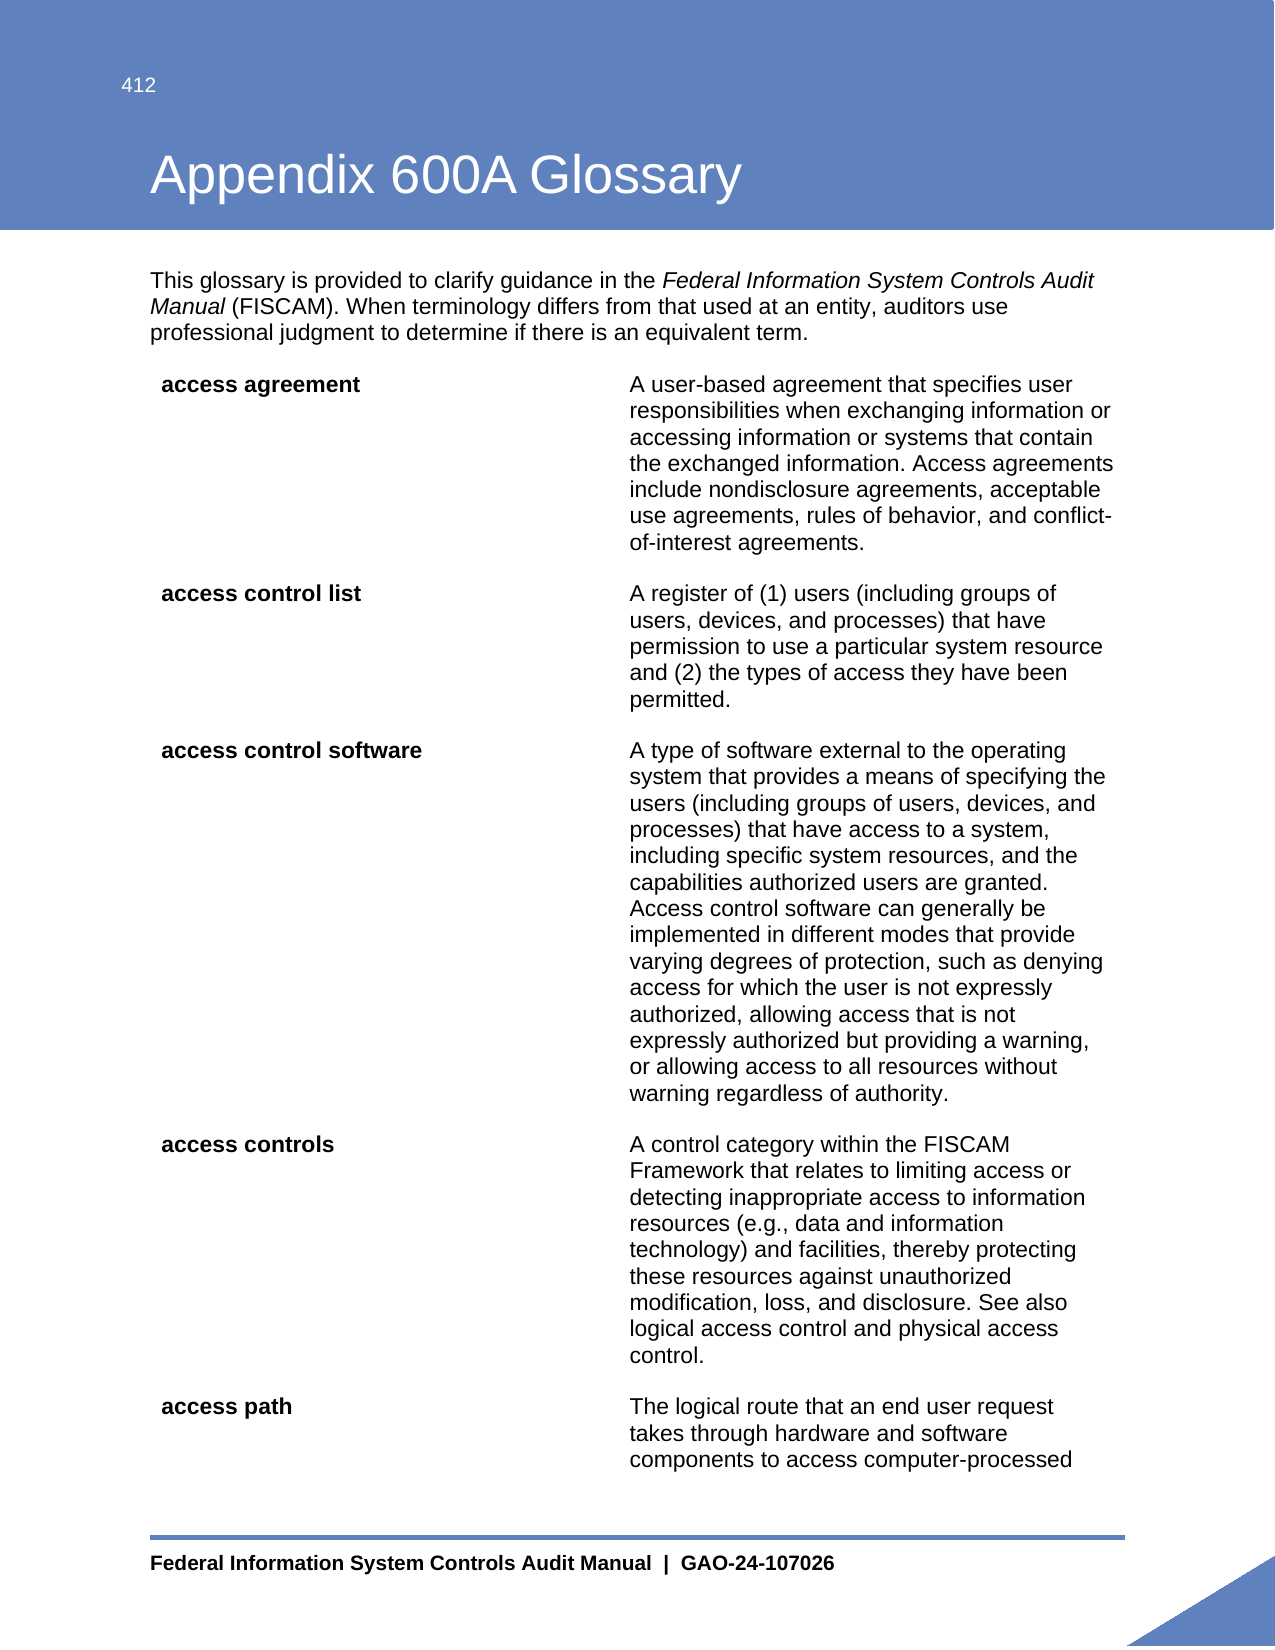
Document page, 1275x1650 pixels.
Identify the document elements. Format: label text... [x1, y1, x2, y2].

table_cell A control category within the FISCAM Framework that relates to limiting access or detecting inappropriate access to information resources (e.g., data and information technology) and facilities, thereby protecting these resources against unauthorized modification, loss, and disclosure. See also logical access control and physical access control. [618, 1119, 1125, 1381]
text This glossary is provided to clarify guidance in the Federal Information System Controls Audit Manual (FISCAM). When terminology differs from that used at an entity, auditors use professional judgment to determine if there is an equivalent term. [150, 267, 1125, 346]
table_cell access control software [150, 725, 618, 1118]
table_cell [618, 1381, 1125, 1472]
table_cell access controls [150, 1119, 618, 1381]
table_cell access control list [150, 568, 618, 724]
table_cell A register of (1) users (including groups of users, devices, and processes) that have permission to use a particular system resource and (2) the types of access they have been permitted. [618, 568, 1125, 724]
table_header A user-based agreement that specifies user responsibilities when exchanging information or accessing information or systems that contain the exchanged information. Access agreements include nondisclosure agreements, acceptable use agreements, rules of behavior, and conflict-of-interest agreements. [618, 358, 1125, 568]
table_cell access path [150, 1381, 618, 1472]
table_cell A type of software external to the operating system that provides a means of specifying the users (including groups of users, devices, and processes) that have access to a system, including specific system resources, and the capabilities authorized users are granted. Access control software can generally be implemented in different modes that provide varying degrees of protection, such as denying access for which the user is not expressly authorized, allowing access that is not expressly authorized but providing a warning, or allowing access to all resources without warning regardless of authority. [618, 725, 1125, 1118]
table_header access agreement [150, 358, 618, 568]
text Appendix 600A Glossary [150, 150, 1125, 204]
